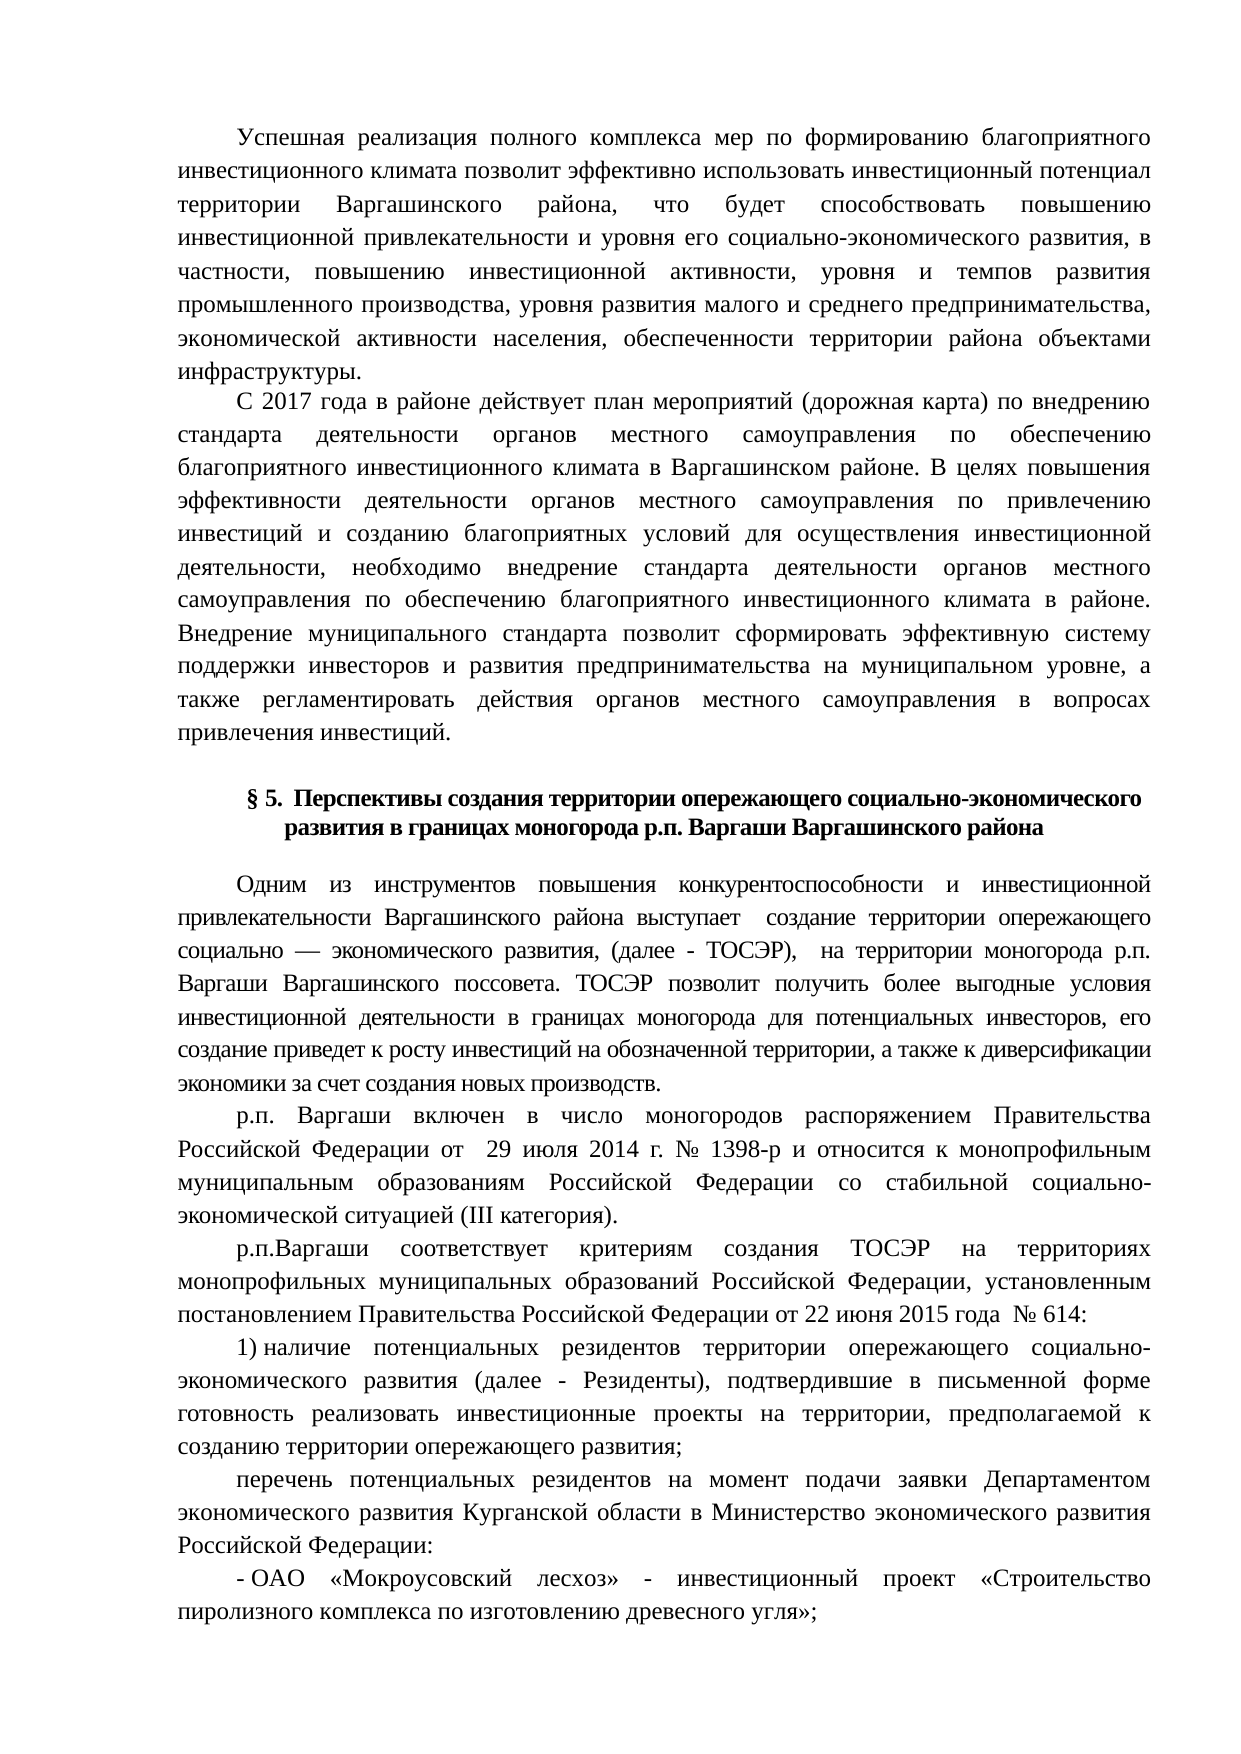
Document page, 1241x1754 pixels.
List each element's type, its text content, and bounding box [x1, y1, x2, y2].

text р.п. Варгаши включен в число моногородов распоряжением Правительства Российской Федерации от 29 июля 2014 г. № 1398-р и относится к монопрофильным муниципальным образованиям Российской Федерации со стабильной социально-экономической ситуацией (III категория). [177, 1101, 1152, 1228]
text - ОАО «Мокроусовский лесхоз» - инвестиционный проект «Строительство пиролизного комплекса по изготовлению древесного угля»; [177, 1563, 1152, 1625]
text С 2017 года в районе действует план мероприятий (дорожная карта) по внедрению стандарта деятельности органов местного самоуправления по обеспечению благоприятного инвестиционного климата в Варгашинском районе. В целях повышения эффективности деятельности органов местного самоуправления по привлечению инвестиций и созданию благоприятных условий для осуществления инвестиционной деятельности, необходимо внедрение стандарта деятельности органов местного самоуправления по обеспечению благоприятного инвестиционного климата в районе. Внедрение муниципального стандарта позволит сформировать эффективную систему поддержки инвесторов и развития предпринимательства на муниципальном уровне, а также регламентировать действия органов местного самоуправления в вопросах привлечения инвестиций. [177, 386, 1152, 745]
text перечень потенциальных резидентов на момент подачи заявки Департаментом экономического развития Курганской области в Министерство экономического развития Российской Федерации: [177, 1464, 1152, 1559]
text 1) наличие потенциальных резидентов территории опережающего социально-экономического развития (далее - Резиденты), подтвердившие в письменной форме готовность реализовать инвестиционные проекты на территории, предполагаемой к созданию территории опережающего развития; [177, 1332, 1152, 1459]
text § 5. Перспективы создания территории опережающего социально-экономического развития в границах моногорода р.п. Варгаши Варгашинского района [177, 783, 1152, 841]
text Одним из инструментов повышения конкурентоспособности и инвестиционной привлекательности Варгашинского района выступает создание территории опережающего социально — экономического развития, (далее - ТОСЭР), на территории моногорода р.п. Варгаши Варгашинского поссовета. ТОСЭР позволит получить более выгодные условия инвестиционной деятельности в границах моногорода для потенциальных инвесторов, его создание приведет к росту инвестиций на обозначенной территории, а также к диверсификации экономики за счет создания новых производств. [177, 869, 1152, 1096]
text р.п.Варгаши соответствует критериям создания ТОСЭР на территориях монопрофильных муниципальных образований Российской Федерации, установленным постановлением Правительства Российской Федерации от 22 июня 2015 года № 614: [177, 1233, 1152, 1327]
text Успешная реализация полного комплекса мер по формированию благоприятного инвестиционного климата позволит эффективно использовать инвестиционный потенциал территории Варгашинского района, что будет способствовать повышению инвестиционной привлекательности и уровня его социально-экономического развития, в частности, повышению инвестиционной активности, уровня и темпов развития промышленного производства, уровня развития малого и среднего предпринимательства, экономической активности населения, обеспеченности территории района объектами инфраструктуры. [177, 118, 1152, 386]
